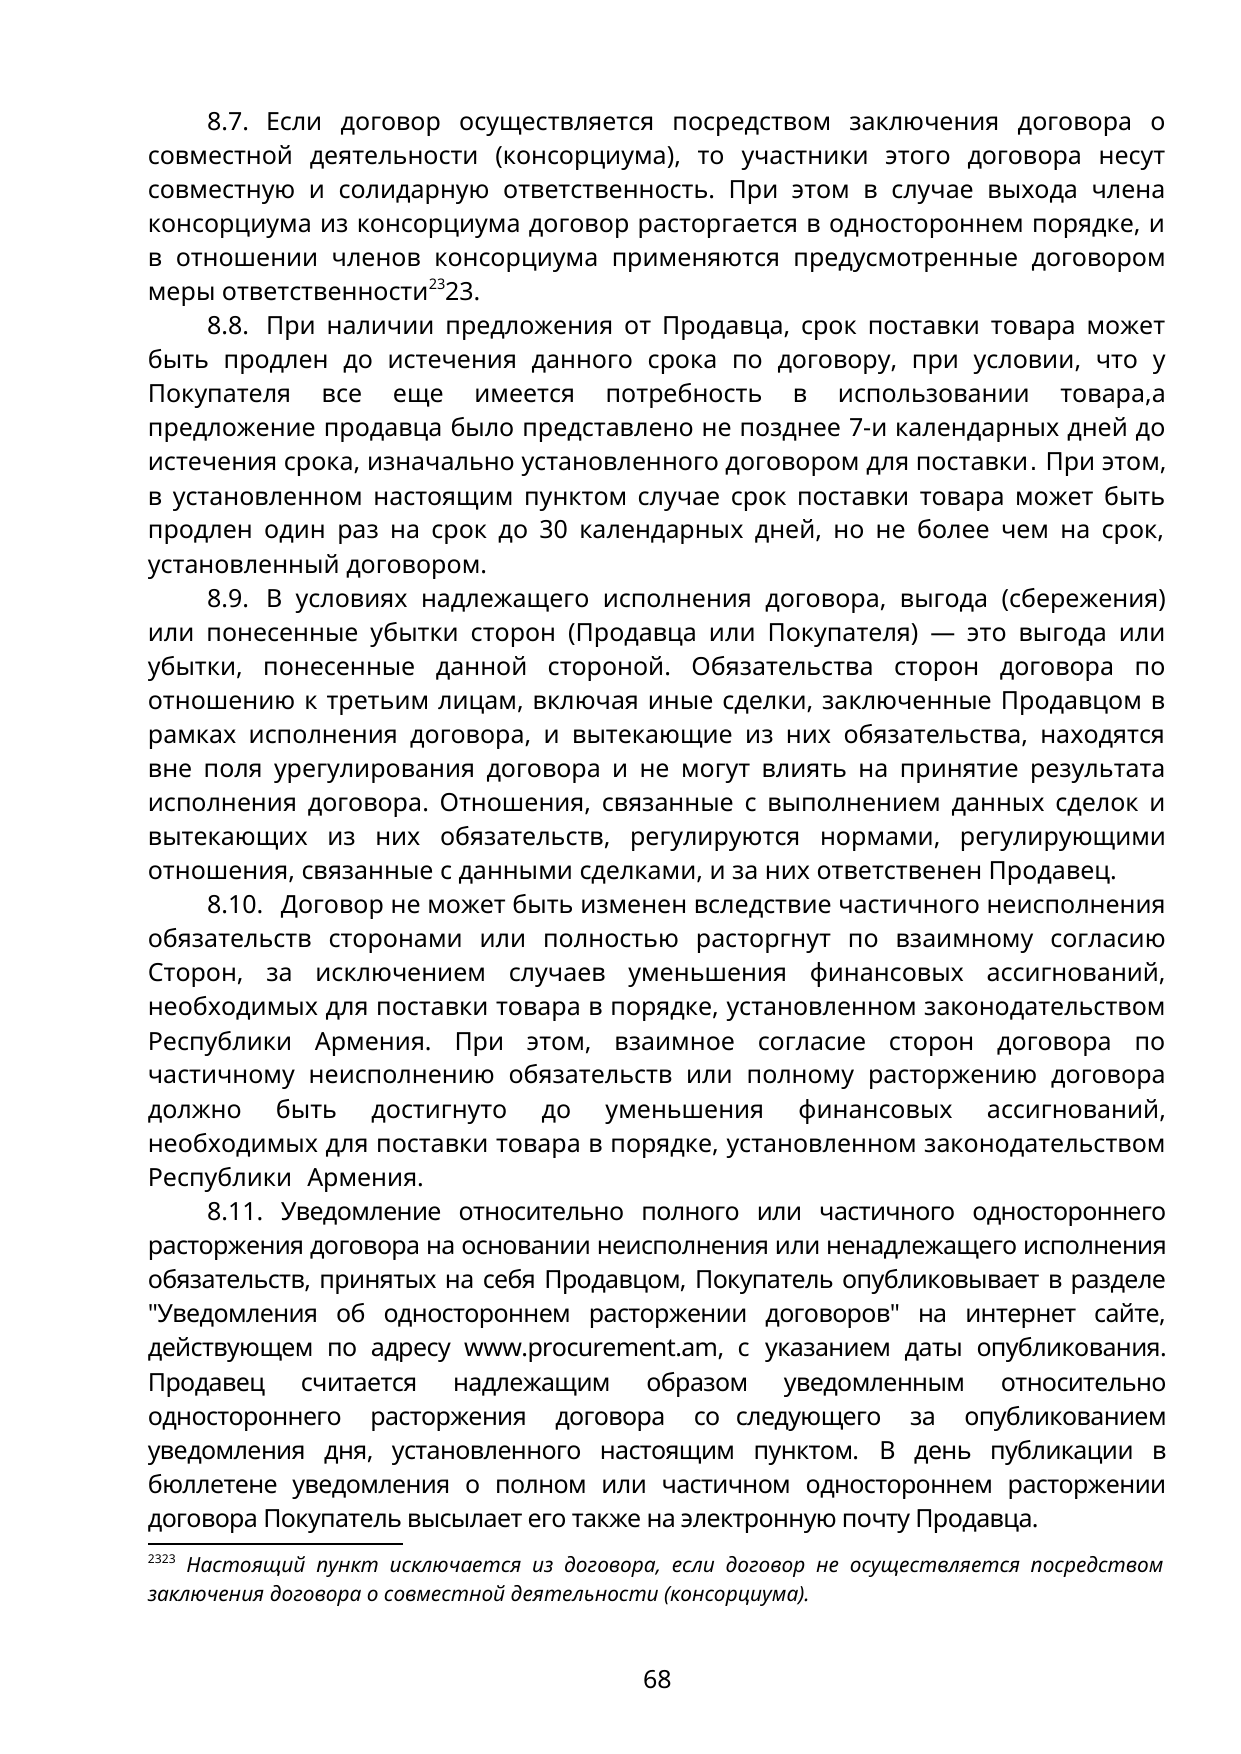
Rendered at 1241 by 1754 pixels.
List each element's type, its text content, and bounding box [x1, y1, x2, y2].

text 8.10. Договор не может быть изменен вследствие частичного неисполнения обязательств сторонами или полностью расторгнут по взаимному согласию Сторон, за исключением случаев уменьшения финансовых ассигнований, необходимых для поставки товара в порядке, установленном законодательством Республики Армения. При этом, взаимное согласие сторон договора по частичному неисполнению обязательств или полному расторжению договора должно быть достигнуто до уменьшения финансовых ассигнований, необходимых для поставки товара в порядке, установленном законодательством Республики Армения. [148, 887, 1167, 1194]
text 8.7. Если договор осуществляется посредством заключения договора о совместной деятельности (консорциума), то участники этого договора несут совместную и солидарную ответственность. При этом в случае выхода члена консорциума из консорциума договор расторгается в одностороннем порядке, и в отношении членов консорциума применяются предусмотренные договором меры ответственности23. [148, 103, 1167, 308]
text 8.9. В условиях надлежащего исполнения договора, выгода (сбережения) или понесенные убытки сторон (Продавца или Покупателя) — это выгода или убытки, понесенные данной стороной. Обязательства сторон договора по отношению к третьим лицам, включая иные сделки, заключенные Продавцом в рамках исполнения договора, и вытекающие из них обязательства, находятся вне поля урегулирования договора и не могут влиять на принятие результата исполнения договора. Отношения, связанные с выполнением данных сделок и вытекающих из них обязательств, регулируются нормами, регулирующими отношения, связанные с данными сделками, и за них ответственен Продавец. [148, 580, 1167, 887]
text 8.11. Уведомление относительно полного или частичного одностороннего расторжения договора на основании неисполнения или ненадлежащего исполнения обязательств, принятых на себя Продавцом, Покупатель опубликовывает в разделе "Уведомления об одностороннем расторжении договоров" на интернет сайте, действующем по адресу www.procurement.am, с указанием даты опубликования. Продавец считается надлежащим образом уведомленным относительно одностороннего расторжения договора со следующего за опубликованием уведомления дня, установленного настоящим пунктом. В день публикации в бюллетене уведомления о полном или частичном одностороннем расторжении договора Покупатель высылает его также на электронную почту Продавца. [148, 1194, 1167, 1535]
text 8.8. При наличии предложения от Продавца, срок поставки товара может быть продлен до истечения данного срока по договору, при условии, что у Покупателя все еще имеется потребность в использовании товара,а предложение продавца было представлено не позднее 7-и календарных дней до истечения срока, изначально установленного договором для поставки. При этом, в установленном настоящим пунктом случае срок поставки товара может быть продлен один раз на срок до 30 календарных дней, но не более чем на срок, установленный договором. [148, 308, 1167, 580]
